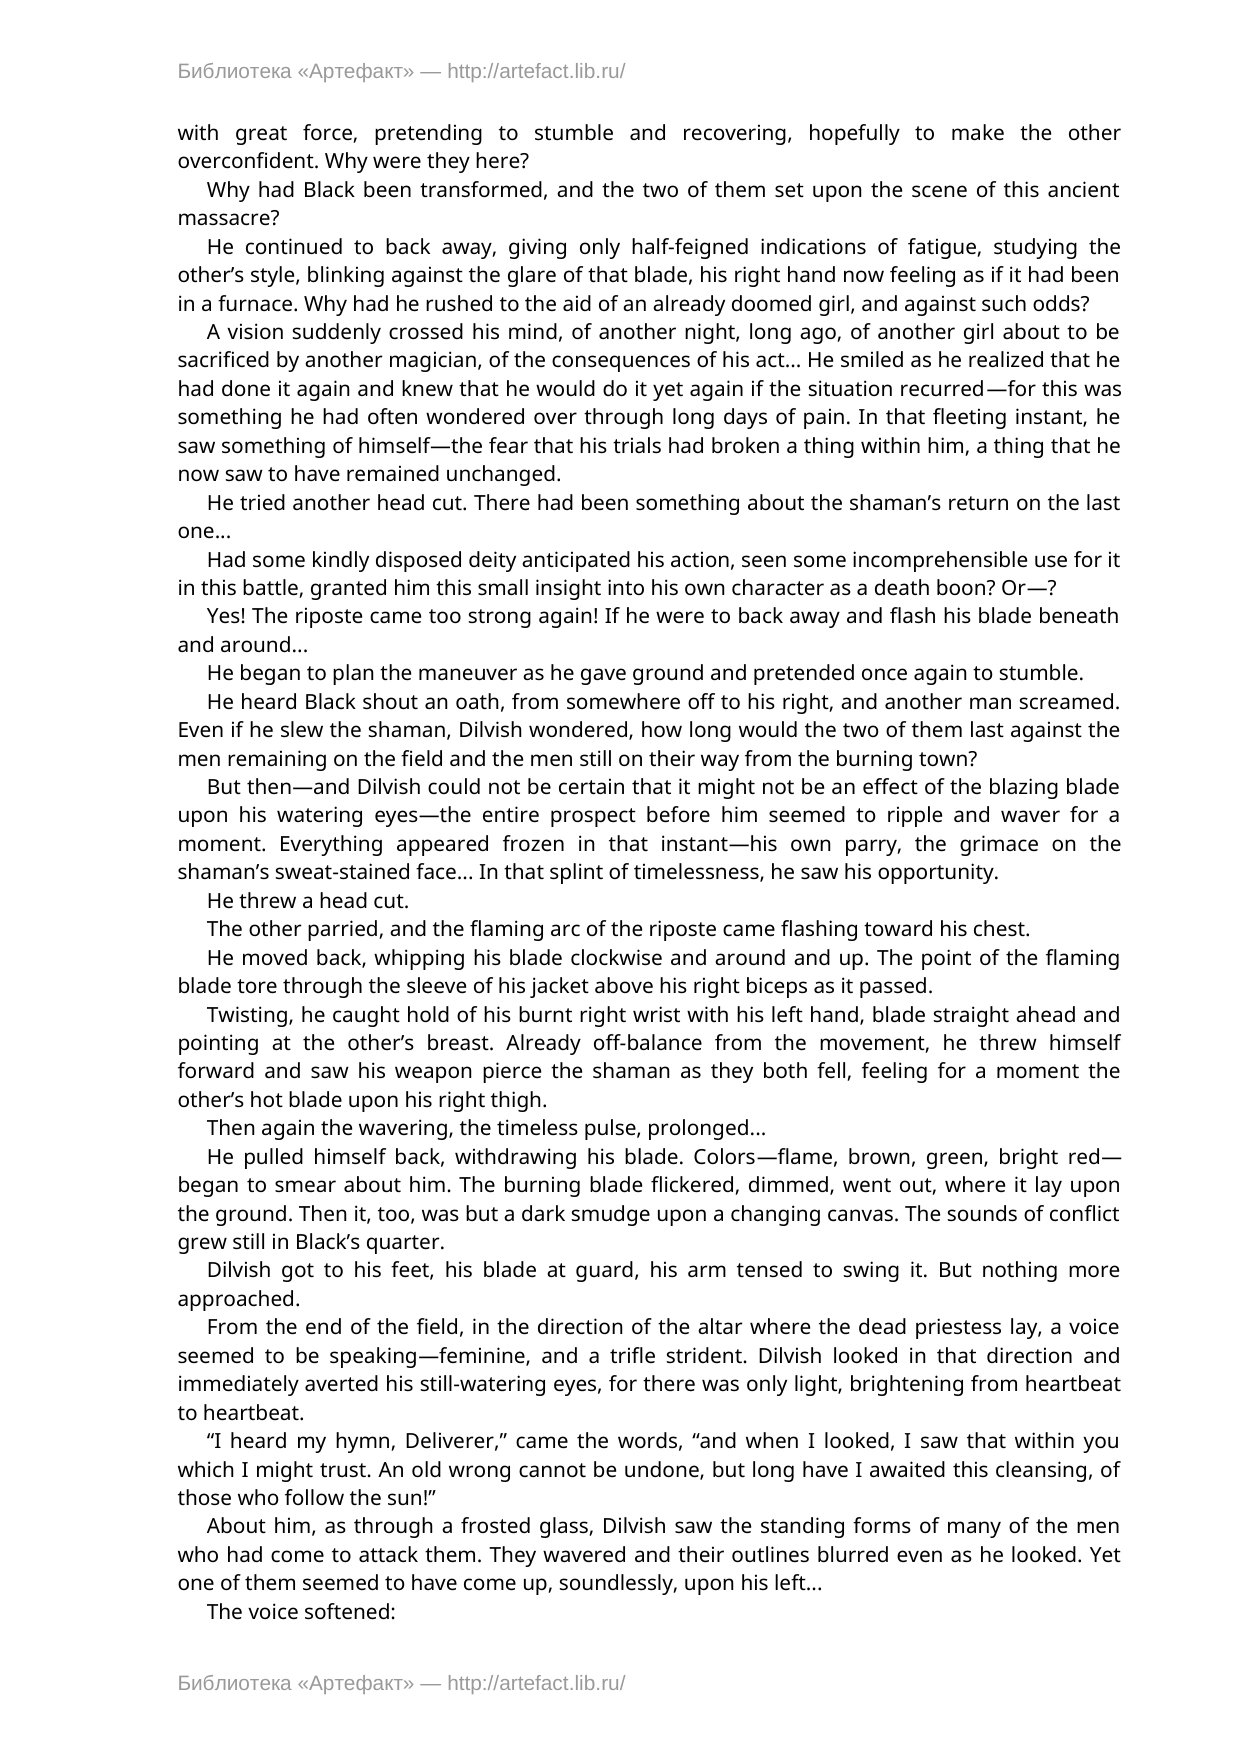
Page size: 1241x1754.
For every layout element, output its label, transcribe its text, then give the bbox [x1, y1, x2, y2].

text Dilvish got to his feet, his blade at guard, his arm tensed to swing it. But nothing more approached. [177, 1256, 1122, 1312]
text He heard Black shout an oath, from somewhere off to his right, and another man screamed. Even if he slew the shaman, Dilvish wondered, how long would the two of them last against the men remaining on the field and the men still on their way from the burning town? [177, 687, 1122, 772]
text But then⁠—and Dilvish could not be certain that it might not be an effect of the blazing blade upon his watering eyes⁠—the entire prospect before him seemed to ripple and waver for a moment. Everything appeared frozen in that instant⁠—his own parry, the grimace on the shaman’s sweat-stained face... In that splint of timelessness, he saw his opportunity. [177, 772, 1122, 886]
text Had some kindly disposed deity anticipated his action, seen some incomprehensible use for it in this battle, granted him this small insight into his own character as a death boon? Or⁠—? [177, 545, 1122, 602]
text He began to plan the maneuver as he gave ground and pretended once again to stumble. [177, 658, 1122, 687]
text He threw a head cut. [177, 886, 1122, 914]
text “I heard my hymn, Deliverer,” came the words, “and when I looked, I saw that within you which I might trust. An old wrong cannot be undone, but long have I awaited this cleansing, of those who follow the sun!” [177, 1426, 1122, 1512]
text Then again the wavering, the timeless pulse, prolonged... [177, 1113, 1122, 1142]
text Why had Black been transformed, and the two of them set upon the scene of this ancient massacre? [177, 175, 1122, 232]
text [177, 118, 1122, 175]
text About him, as through a frosted glass, Dilvish saw the standing forms of many of the men who had come to attack them. They wavered and their outlines blurred even as he looked. Yet one of them seemed to have come up, soundlessly, upon his left... [177, 1512, 1122, 1597]
text The other parried, and the flaming arc of the riposte came flashing toward his chest. [177, 914, 1122, 943]
text He tried another head cut. There had been something about the shaman’s return on the last one... [177, 488, 1122, 545]
text Twisting, he caught hold of his burnt right wrist with his left hand, blade straight ahead and pointing at the other’s breast. Already off-balance from the movement, he threw himself forward and saw his weapon pierce the shaman as they both fell, feeling for a moment the other’s hot blade upon his right thigh. [177, 1000, 1122, 1113]
text He pulled himself back, withdrawing his blade. Colors⁠—flame, brown, green, bright red⁠—began to smear about him. The burning blade flickered, dimmed, went out, where it lay upon the ground. Then it, too, was but a dark smudge upon a changing canvas. The sounds of conflict grew still in Black’s quarter. [177, 1142, 1122, 1256]
text A vision suddenly crossed his mind, of another night, long ago, of another girl about to be sacrificed by another magician, of the consequences of his act... He smiled as he realized that he had done it again and knew that he would do it yet again if the situation recurred⁠—for this was something he had often wondered over through long days of pain. In that fleeting instant, he saw something of himself⁠—the fear that his trials had broken a thing within him, a thing that he now saw to have remained unchanged. [177, 317, 1122, 488]
text The voice softened: [177, 1597, 1122, 1625]
text From the end of the field, in the direction of the altar where the dead priestess lay, a voice seemed to be speaking⁠—feminine, and a trifle strident. Dilvish looked in that direction and immediately averted his still-watering eyes, for there was only light, brightening from heartbeat to heartbeat. [177, 1312, 1122, 1426]
text Yes! The riposte came too strong again! If he were to back away and flash his blade beneath and around... [177, 602, 1122, 658]
text He continued to back away, giving only half-feigned indications of fatigue, studying the other’s style, blinking against the glare of that blade, his right hand now feeling as if it had been in a furnace. Why had he rushed to the aid of an already doomed girl, and against such odds? [177, 232, 1122, 317]
text He moved back, whipping his blade clockwise and around and up. The point of the flaming blade tore through the sleeve of his jacket above his right biceps as it passed. [177, 943, 1122, 1000]
